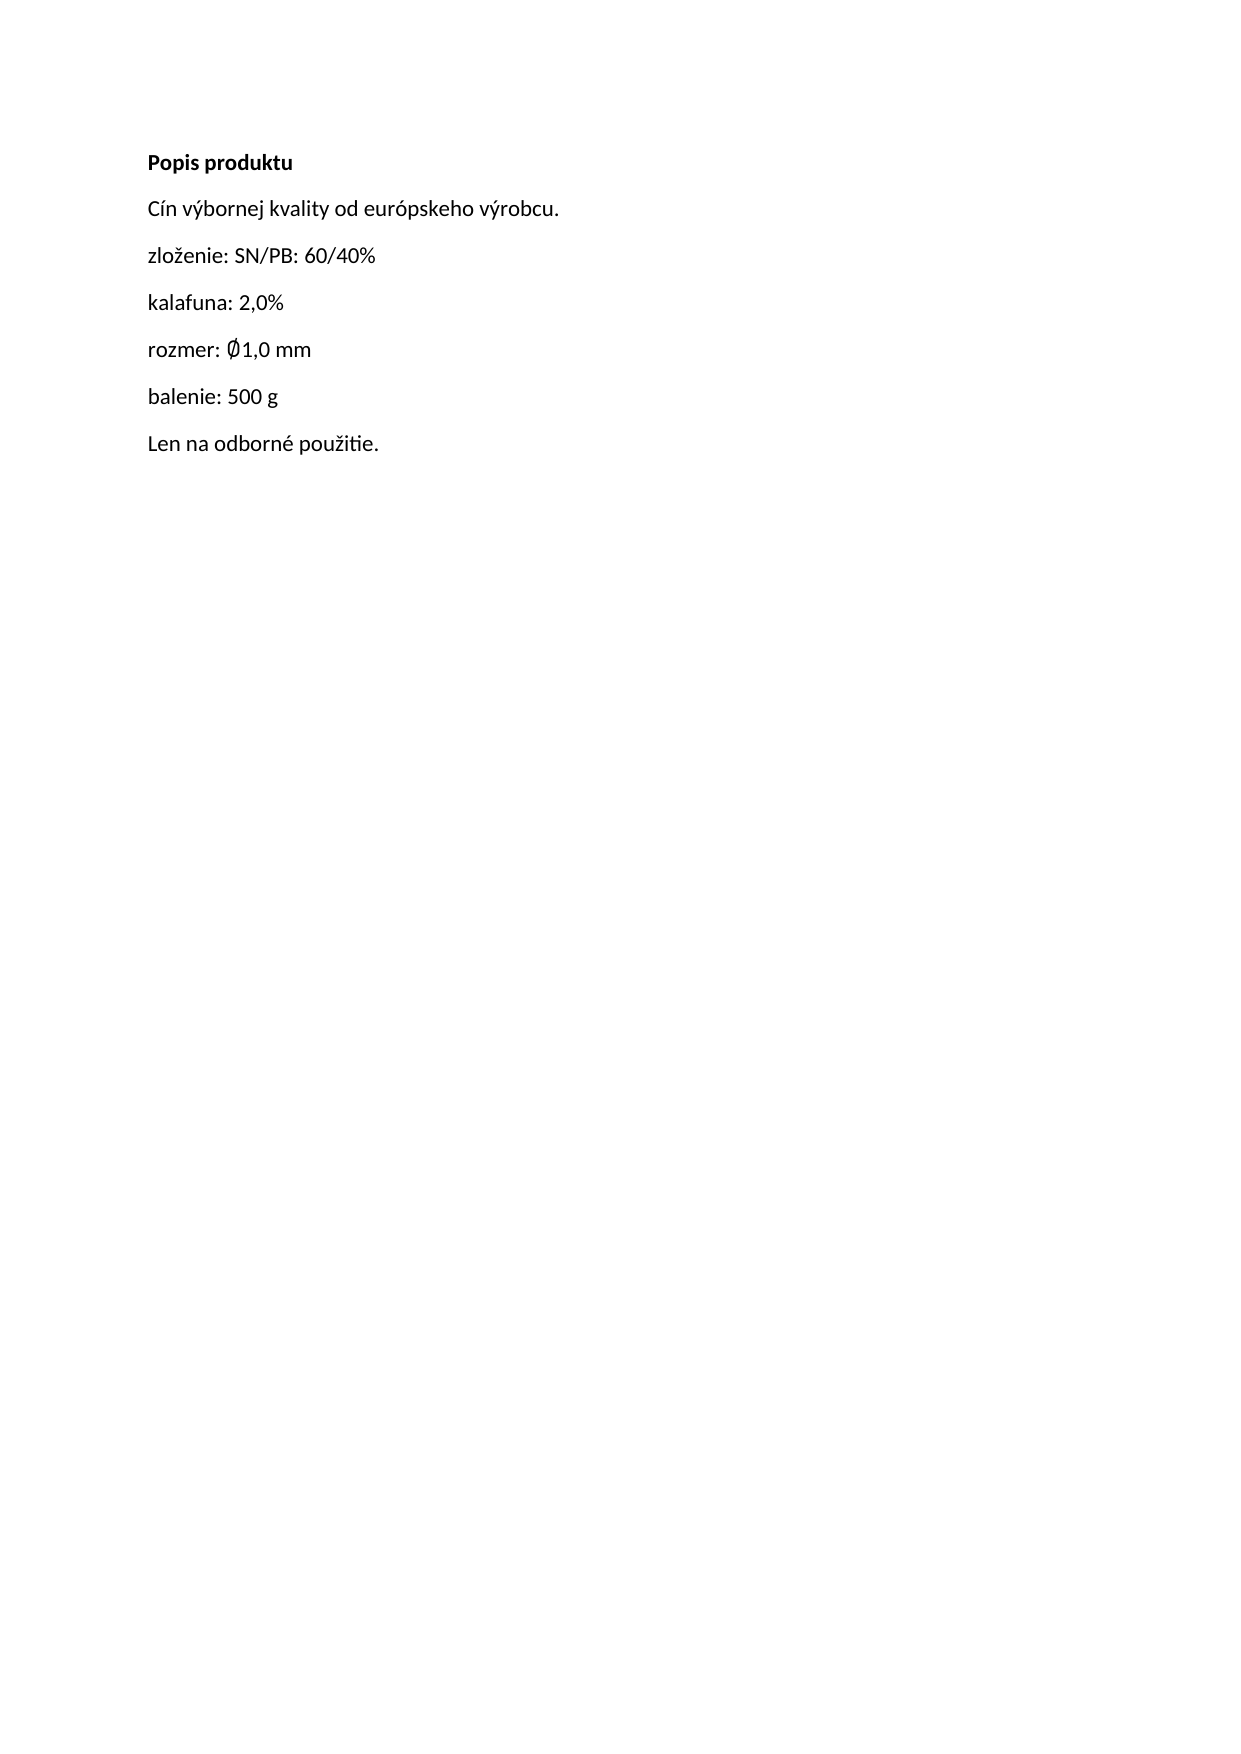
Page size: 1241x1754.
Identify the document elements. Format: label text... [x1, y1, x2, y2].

text Popis produktu [148, 148, 1093, 176]
text balenie: 500 g [148, 382, 1093, 410]
text rozmer: ∅1,0 mm [148, 335, 1093, 363]
text Cín výbornej kvality od európskeho výrobcu. [148, 194, 1093, 222]
text kalafuna: 2,0% [148, 288, 1093, 316]
text Len na odborné použitie. [148, 429, 1093, 457]
text zloženie: SN/PB: 60/40% [148, 241, 1093, 269]
